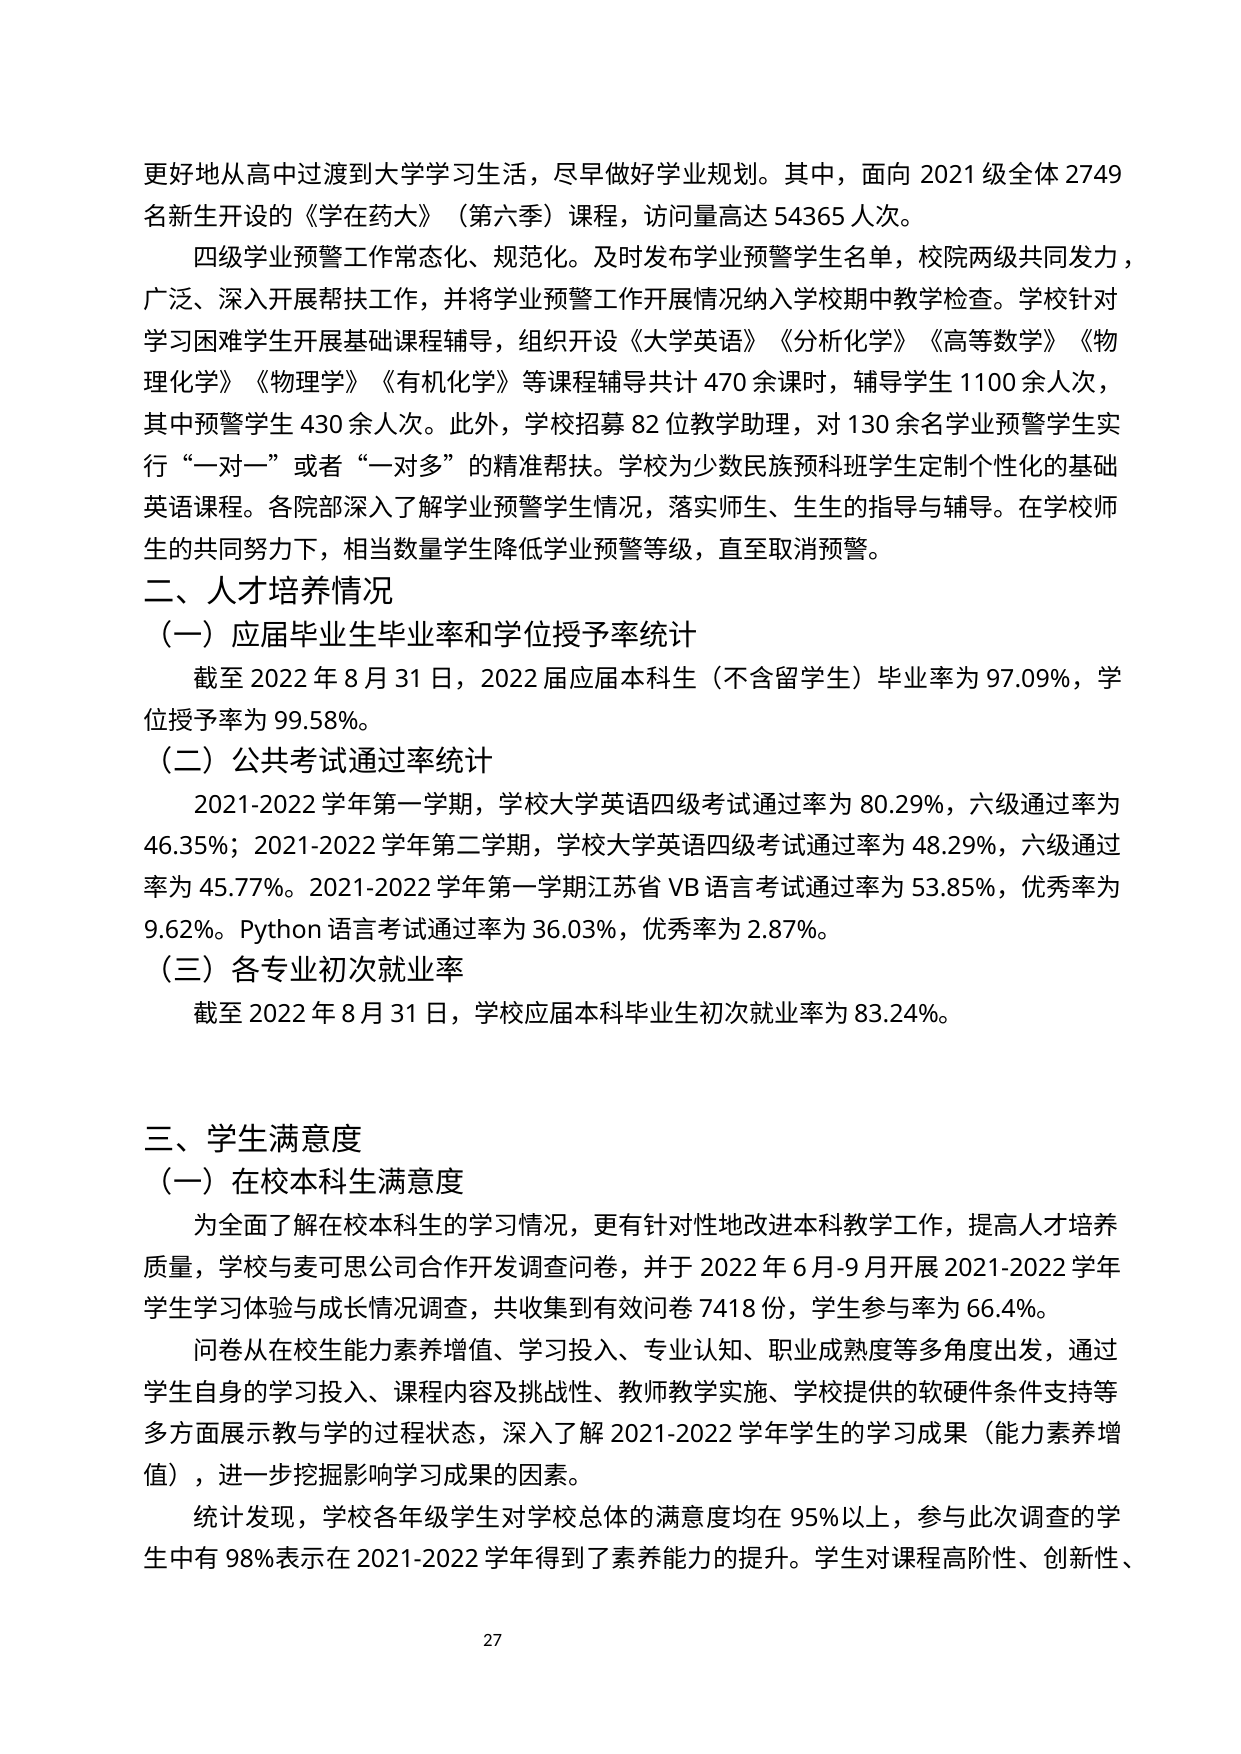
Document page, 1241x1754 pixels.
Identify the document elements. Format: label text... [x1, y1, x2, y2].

text 2021-2022学年第一学期，学校大学英语四级考试通过率为80.29%，六级通过率为46.35%；2021-2022学年第二学期，学校大学英语四级考试通过率为48.29%，六级通过率为45.77%。2021-2022学年第一学期江苏省VB语言考试通过率为53.85%，优秀率为9.62%。Python语言考试通过率为36.03%，优秀率为2.87%。 [144, 780, 1122, 946]
text （一）应届毕业生毕业率和学位授予率统计 [144, 612, 1122, 654]
subtitle 二、人才培养情况 [144, 567, 1122, 612]
subtitle 三、学生满意度 [144, 1114, 1122, 1159]
text （一）在校本科生满意度 [144, 1159, 1122, 1201]
text 为全面了解在校本科生的学习情况，更有针对性地改进本科教学工作，提高人才培养质量，学校与麦可思公司合作开发调查问卷，并于2022年6月-9月开展2021-2022学年学生学习体验与成长情况调查，共收集到有效问卷7418份，学生参与率为66.4%。 [144, 1201, 1122, 1326]
text （二）公共考试通过率统计 [144, 737, 1122, 780]
text 问卷从在校生能力素养增值、学习投入、专业认知、职业成熟度等多角度出发，通过学生自身的学习投入、课程内容及挑战性、教师教学实施、学校提供的软硬件条件支持等多方面展示教与学的过程状态，深入了解2021-2022学年学生的学习成果（能力素养增值），进一步挖掘影响学习成果的因素。 [144, 1326, 1122, 1493]
text （三）各专业初次就业率 [144, 946, 1122, 989]
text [144, 1493, 1122, 1576]
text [144, 150, 1122, 233]
text 截至2022年8月31日，2022届应届本科生（不含留学生）毕业率为97.09%，学位授予率为99.58%。 [144, 654, 1122, 737]
text 截至2022年8月31日，学校应届本科毕业生初次就业率为83.24%。 [144, 989, 1122, 1030]
text 四级学业预警工作常态化、规范化。及时发布学业预警学生名单，校院两级共同发力，广泛、深入开展帮扶工作，并将学业预警工作开展情况纳入学校期中教学检查。学校针对学习困难学生开展基础课程辅导，组织开设《大学英语》《分析化学》《高等数学》《物理化学》《物理学》《有机化学》等课程辅导共计470余课时，辅导学生1100余人次，其中预警学生430余人次。此外，学校招募82位教学助理，对130余名学业预警学生实行“一对一”或者“一对多”的精准帮扶。学校为少数民族预科班学生定制个性化的基础英语课程。各院部深入了解学业预警学生情况，落实师生、生生的指导与辅导。在学校师生的共同努力下，相当数量学生降低学业预警等级，直至取消预警。 [144, 233, 1122, 567]
